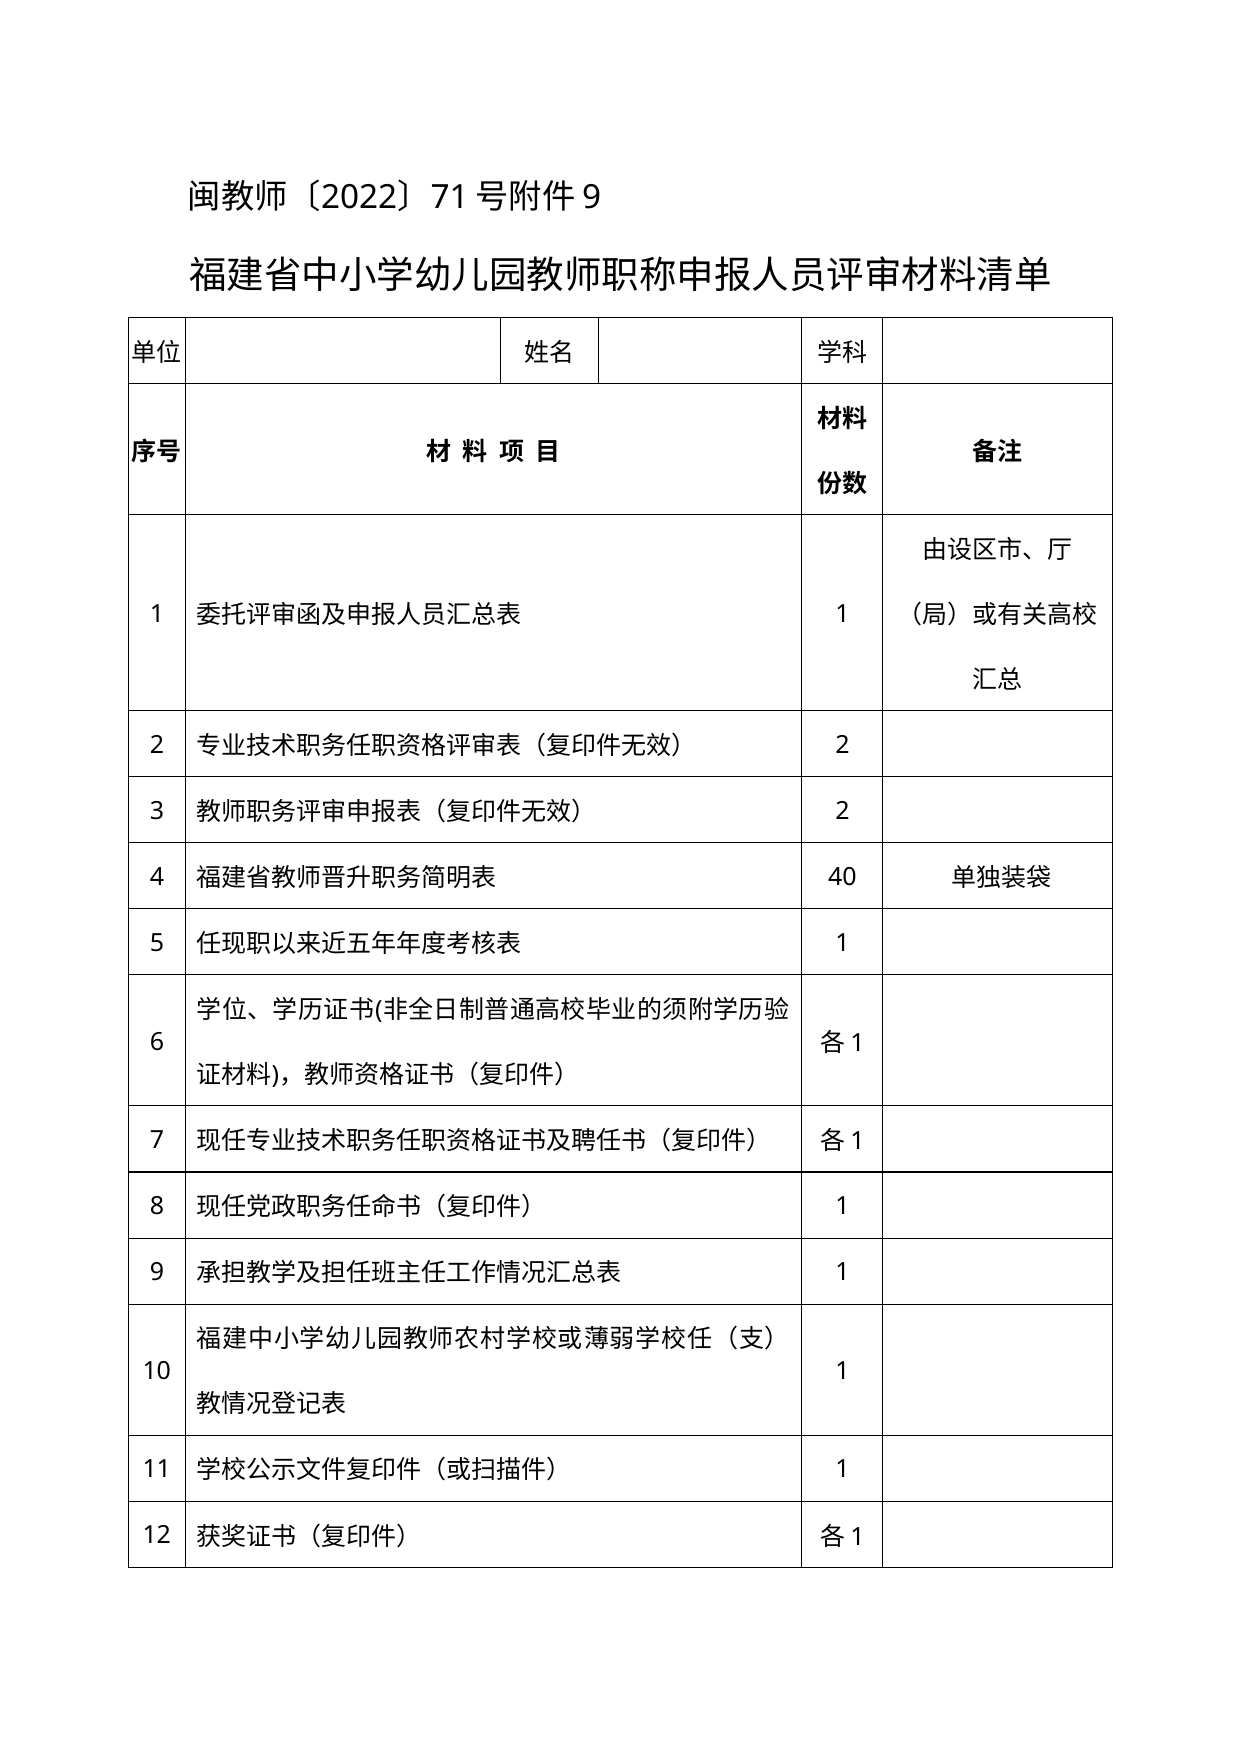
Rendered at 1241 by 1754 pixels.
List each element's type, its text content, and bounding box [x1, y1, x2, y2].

table_cell 6 [129, 975, 185, 1105]
table_cell [883, 975, 1112, 1105]
table_cell 1 [802, 1436, 882, 1501]
table_cell 学位、学历证书(非全日制普通高校毕业的须附学历验证材料)，教师资格证书（复印件） [186, 975, 801, 1105]
table_cell [883, 777, 1112, 842]
table_cell 5 [129, 909, 185, 974]
table_cell 1 [802, 1305, 882, 1434]
table_cell 9 [129, 1239, 185, 1303]
table_header 姓名 [501, 318, 598, 383]
text 闽教师〔2022〕71号附件9 [187, 162, 1053, 227]
table_cell 7 [129, 1106, 185, 1171]
table_cell 由设区市、厅（局）或有关高校汇总 [883, 515, 1112, 710]
table_cell 1 [802, 1173, 882, 1237]
table_cell [883, 711, 1112, 776]
table_cell [883, 1436, 1112, 1501]
table_cell 任现职以来近五年年度考核表 [186, 909, 801, 974]
table_header [186, 318, 500, 383]
table_cell 1 [802, 515, 882, 710]
table_cell 2 [129, 711, 185, 776]
table_cell 40 [802, 843, 882, 908]
table_cell 福建中小学幼儿园教师农村学校或薄弱学校任（支）教情况登记表 [186, 1305, 801, 1434]
table_header [883, 318, 1112, 383]
table_cell 现任党政职务任命书（复印件） [186, 1173, 801, 1237]
table_cell 各1 [802, 1502, 882, 1567]
table_cell 12 [129, 1502, 185, 1567]
table_cell 材料 份数 [802, 384, 882, 514]
table_cell 序号 [129, 384, 185, 514]
table_cell 单独装袋 [883, 843, 1112, 908]
table_cell 1 [802, 909, 882, 974]
table_header 单位 [129, 318, 185, 383]
table_cell 福建省教师晋升职务简明表 [186, 843, 801, 908]
table_cell [883, 1502, 1112, 1567]
table_cell 材 料 项 目 [186, 384, 801, 514]
table_cell 1 [129, 515, 185, 710]
table_cell 委托评审函及申报人员汇总表 [186, 515, 801, 710]
table_cell 承担教学及担任班主任工作情况汇总表 [186, 1239, 801, 1303]
table_cell 2 [802, 777, 882, 842]
table_header 学科 [802, 318, 882, 383]
table_cell 3 [129, 777, 185, 842]
table_cell 专业技术职务任职资格评审表（复印件无效） [186, 711, 801, 776]
table_cell 各1 [802, 975, 882, 1105]
table_cell 学校公示文件复印件（或扫描件） [186, 1436, 801, 1501]
table_cell 1 [802, 1239, 882, 1303]
table_cell 备注 [883, 384, 1112, 514]
table_cell 各1 [802, 1106, 882, 1171]
table_cell [883, 1106, 1112, 1171]
table_cell [883, 1173, 1112, 1237]
table_cell 11 [129, 1436, 185, 1501]
table_cell [883, 909, 1112, 974]
table_cell 4 [129, 843, 185, 908]
table_cell 教师职务评审申报表（复印件无效） [186, 777, 801, 842]
table_cell 2 [802, 711, 882, 776]
table_cell 获奖证书（复印件） [186, 1502, 801, 1567]
table_header [599, 318, 801, 383]
table_cell [883, 1305, 1112, 1434]
text 福建省中小学幼儿园教师职称申报人员评审材料清单 [187, 239, 1053, 304]
table_cell 10 [129, 1305, 185, 1434]
table_cell 现任专业技术职务任职资格证书及聘任书（复印件） [186, 1106, 801, 1171]
table_cell [883, 1239, 1112, 1303]
table_cell 8 [129, 1173, 185, 1237]
